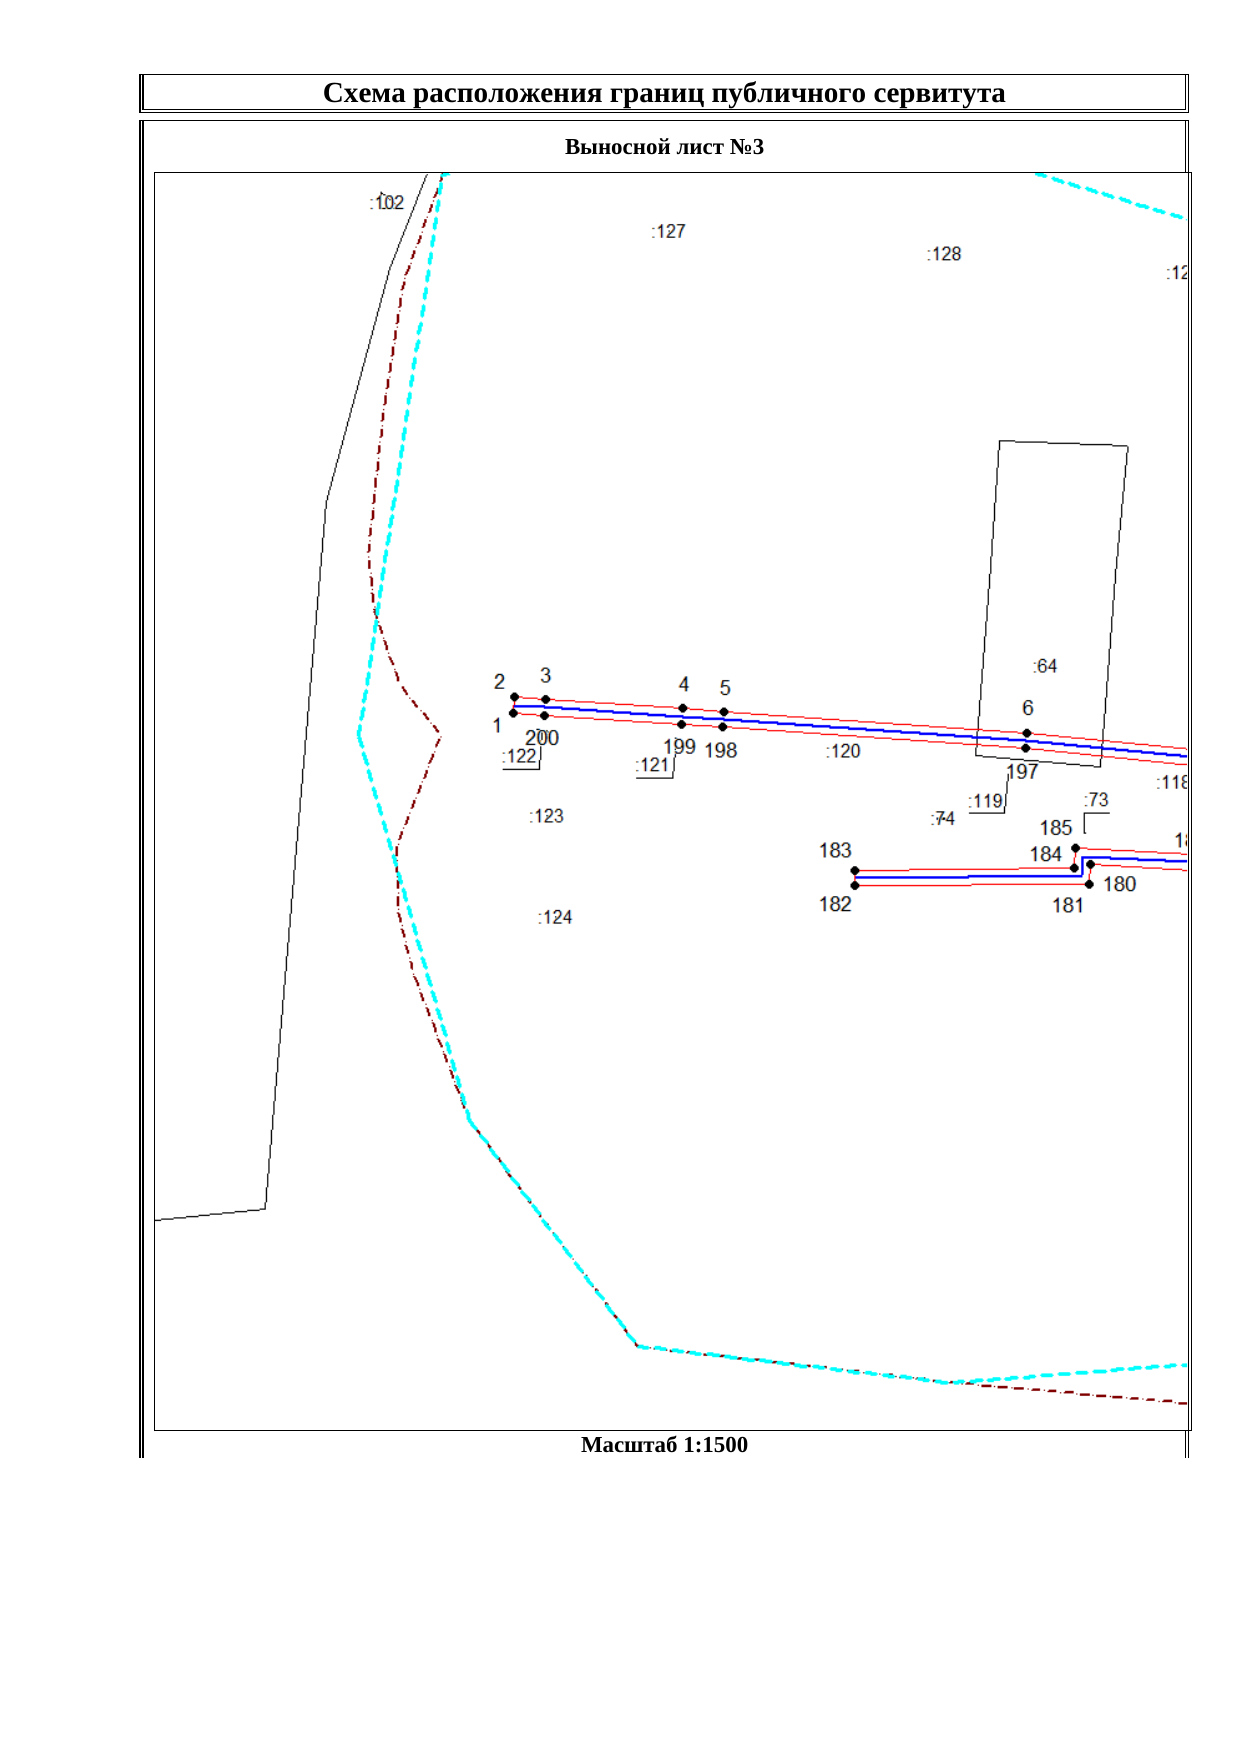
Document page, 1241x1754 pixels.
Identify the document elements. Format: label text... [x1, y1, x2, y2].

table_cell Масштаб 1:1500 [144, 1431, 1185, 1458]
picture [155, 173, 1188, 1430]
table_header Выносной лист №3 [144, 121, 1185, 159]
table_cell [144, 160, 1185, 1431]
